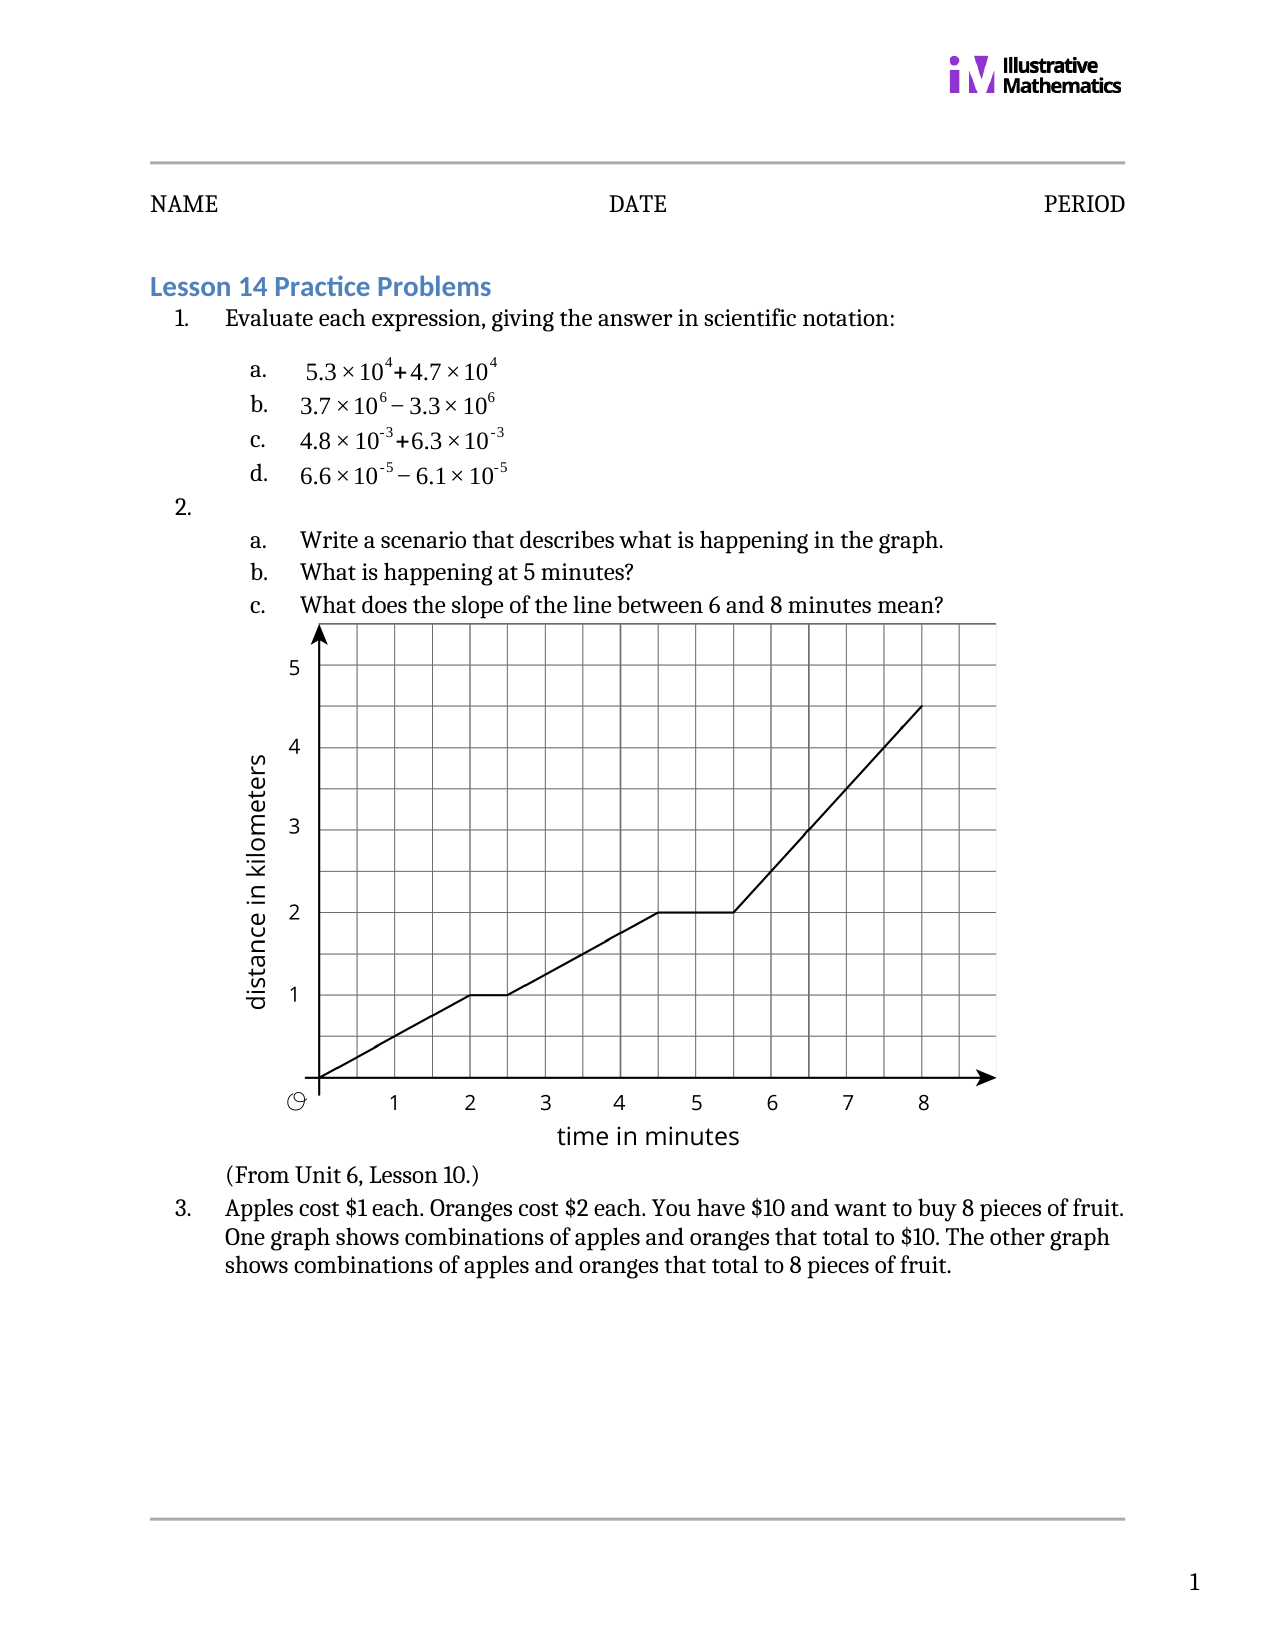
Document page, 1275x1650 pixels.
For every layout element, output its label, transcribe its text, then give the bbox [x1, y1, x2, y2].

subtitle Lesson 14 Practice Problems [150, 268, 1125, 304]
list (From Unit 6, Lesson 10.) [175, 1161, 1125, 1190]
list Apples cost $1 each. Oranges cost $2 each. You have $10 and want to buy 8 pieces of fruit. One graph shows combinations of apples and oranges that total to $10. The other graph shows combinations of apples and oranges that total to 8 pieces of fruit. [175, 1194, 1125, 1280]
list What is happening at 5 minutes? [250, 558, 1125, 587]
picture [243, 623, 997, 1152]
picture [949, 55, 1121, 93]
list Write a scenario that describes what is happening in the graph. [250, 526, 1125, 554]
list What does the slope of the line between 6 and 8 minutes mean? [250, 591, 1125, 619]
list Evaluate each expression, giving the answer in scientific notation: [175, 304, 1125, 333]
